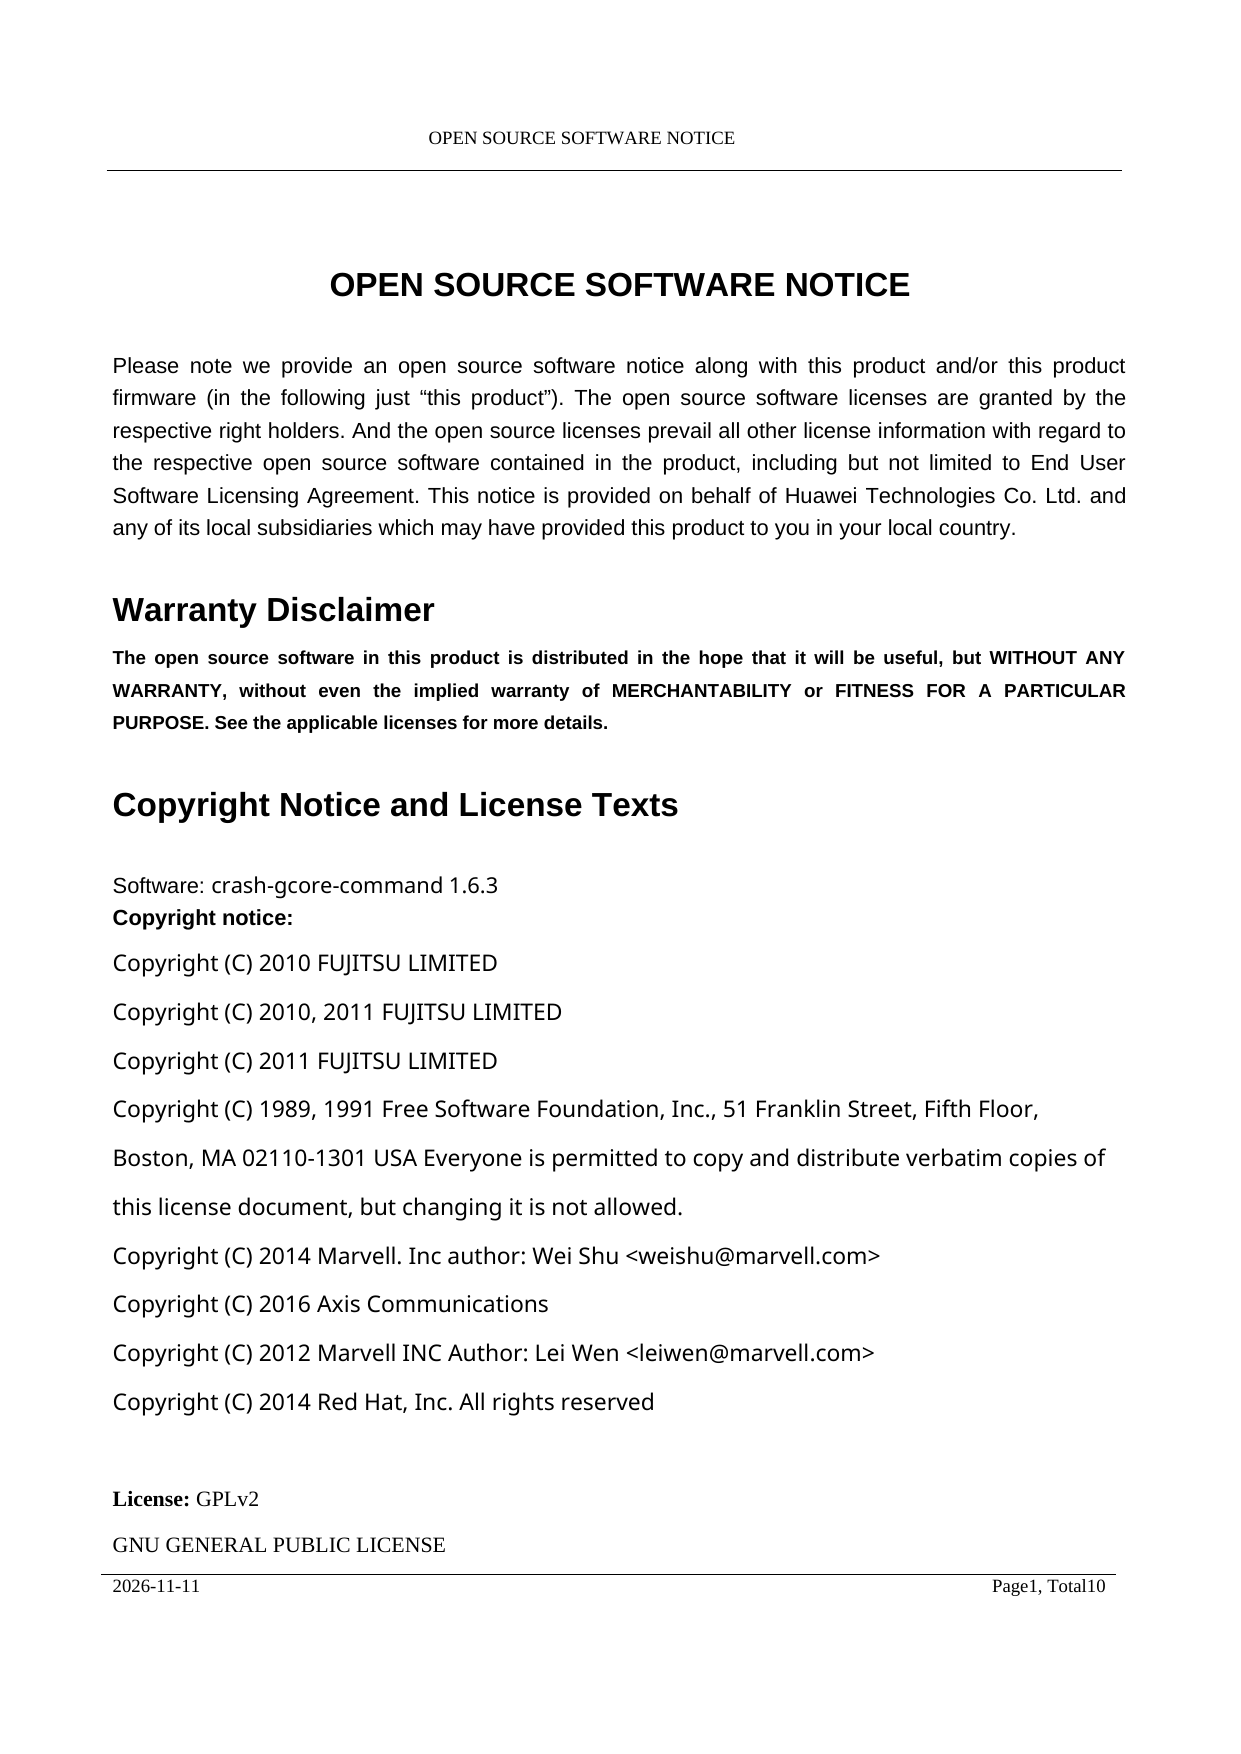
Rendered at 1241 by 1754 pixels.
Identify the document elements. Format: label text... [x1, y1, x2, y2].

text Copyright (C) 2010 FUJITSU LIMITED Copyright (C) 2010, 2011 FUJITSU LIMITED Copyright (C) 2011 FUJITSU LIMITED Copyright (C) 1989, 1991 Free Software Foundation, Inc., 51 Franklin Street, Fifth Floor, Boston, MA 02110-1301 USA Everyone is permitted to copy and distribute verbatim copies of this license document, but changing it is not allowed. Copyright (C) 2014 Marvell. Inc author: Wei Shu <weishu@marvell.com> Copyright (C) 2016 Axis Communications Copyright (C) 2012 Marvell INC Author: Lei Wen <leiwen@marvell.com> Copyright (C) 2014 Red Hat, Inc. All rights reserved [112, 947, 1128, 1467]
text Copyright notice: [112, 901, 1128, 934]
text Warranty Disclaimer [112, 576, 1128, 641]
text Copyright Notice and License Texts [112, 771, 1128, 836]
text Please note we provide an open source software notice along with this product and/or this product firmware (in the following just “this product”). The open source software licenses are granted by the respective right holders. And the open source licenses prevail all other license information with regard to the respective open source software contained in the product, including but not limited to End User Software Licensing Agreement. This notice is provided on behalf of Huawei Technologies Co. Ltd. and any of its local subsidiaries which may have provided this product to you in your local country. [112, 349, 1128, 544]
text OPEN SOURCE SOFTWARE NOTICE [112, 251, 1128, 316]
text Software: crash-gcore-command 1.6.3 [112, 869, 1128, 901]
text The open source software in this product is distributed in the hope that it will be useful, but WITHOUT ANY WARRANTY, without even the implied warranty of MERCHANTABILITY or FITNESS FOR A PARTICULAR PURPOSE. See the applicable licenses for more details. [112, 641, 1128, 739]
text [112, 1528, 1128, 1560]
text License: GPLv2 [112, 1483, 1128, 1515]
